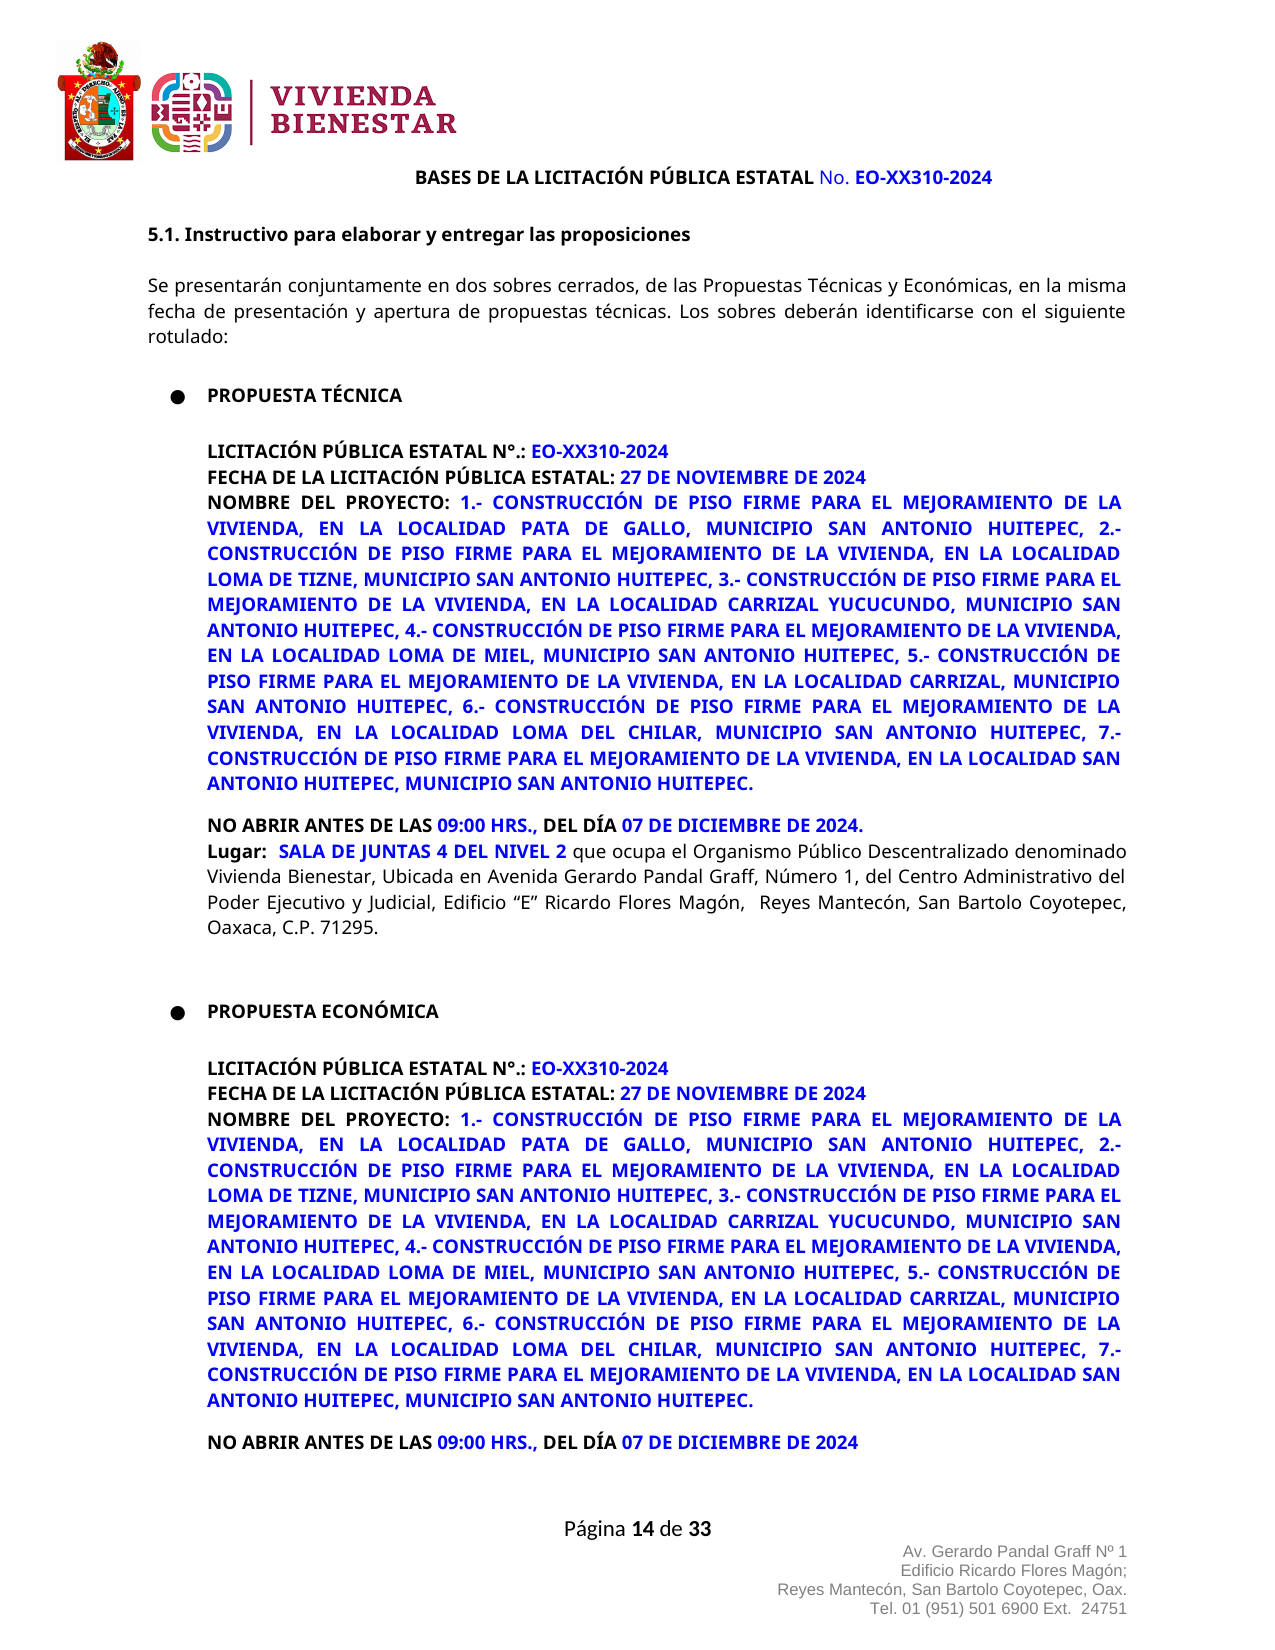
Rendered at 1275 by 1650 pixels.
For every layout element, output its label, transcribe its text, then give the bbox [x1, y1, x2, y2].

text LICITACIÓN PÚBLICA ESTATAL N°.: EO-XX310-2024 [207, 438, 1122, 464]
text Se presentarán conjuntamente en dos sobres cerrados, de las Propuestas Técnicas y Económicas, en la misma fecha de presentación y apertura de propuestas técnicas. Los sobres deberán identificarse con el siguiente rotulado: [148, 272, 1127, 349]
text LICITACIÓN PÚBLICA ESTATAL N°.: EO-XX310-2024 [207, 1055, 1122, 1081]
text 5.1. Instructivo para elaborar y entregar las proposiciones [148, 221, 1127, 247]
picture [147, 64, 473, 161]
text FECHA DE LA LICITACIÓN PÚBLICA ESTATAL: 27 DE NOVIEMBRE DE 2024 [207, 1081, 1122, 1106]
text NO ABRIR ANTES DE LAS 09:00 HRS., DEL DÍA 07 DE DICIEMBRE DE 2024 [207, 1429, 1127, 1454]
list PROPUESTA TÉCNICA [169, 374, 1127, 413]
text NOMBRE DEL PROYECTO: 1.- CONSTRUCCIÓN DE PISO FIRME PARA EL MEJORAMIENTO DE LA VIVIENDA, EN LA LOCALIDAD PATA DE GALLO, MUNICIPIO SAN ANTONIO HUITEPEC, 2.- CONSTRUCCIÓN DE PISO FIRME PARA EL MEJORAMIENTO DE LA VIVIENDA, EN LA LOCALIDAD LOMA DE TIZNE, MUNICIPIO SAN ANTONIO HUITEPEC, 3.- CONSTRUCCIÓN DE PISO FIRME PARA EL MEJORAMIENTO DE LA VIVIENDA, EN LA LOCALIDAD CARRIZAL YUCUCUNDO, MUNICIPIO SAN ANTONIO HUITEPEC, 4.- CONSTRUCCIÓN DE PISO FIRME PARA EL MEJORAMIENTO DE LA VIVIENDA, EN LA LOCALIDAD LOMA DE MIEL, MUNICIPIO SAN ANTONIO HUITEPEC, 5.- CONSTRUCCIÓN DE PISO FIRME PARA EL MEJORAMIENTO DE LA VIVIENDA, EN LA LOCALIDAD CARRIZAL, MUNICIPIO SAN ANTONIO HUITEPEC, 6.- CONSTRUCCIÓN DE PISO FIRME PARA EL MEJORAMIENTO DE LA VIVIENDA, EN LA LOCALIDAD LOMA DEL CHILAR, MUNICIPIO SAN ANTONIO HUITEPEC, 7.- CONSTRUCCIÓN DE PISO FIRME PARA EL MEJORAMIENTO DE LA VIVIENDA, EN LA LOCALIDAD SAN ANTONIO HUITEPEC, MUNICIPIO SAN ANTONIO HUITEPEC. [207, 1106, 1122, 1412]
text NOMBRE DEL PROYECTO: 1.- CONSTRUCCIÓN DE PISO FIRME PARA EL MEJORAMIENTO DE LA VIVIENDA, EN LA LOCALIDAD PATA DE GALLO, MUNICIPIO SAN ANTONIO HUITEPEC, 2.- CONSTRUCCIÓN DE PISO FIRME PARA EL MEJORAMIENTO DE LA VIVIENDA, EN LA LOCALIDAD LOMA DE TIZNE, MUNICIPIO SAN ANTONIO HUITEPEC, 3.- CONSTRUCCIÓN DE PISO FIRME PARA EL MEJORAMIENTO DE LA VIVIENDA, EN LA LOCALIDAD CARRIZAL YUCUCUNDO, MUNICIPIO SAN ANTONIO HUITEPEC, 4.- CONSTRUCCIÓN DE PISO FIRME PARA EL MEJORAMIENTO DE LA VIVIENDA, EN LA LOCALIDAD LOMA DE MIEL, MUNICIPIO SAN ANTONIO HUITEPEC, 5.- CONSTRUCCIÓN DE PISO FIRME PARA EL MEJORAMIENTO DE LA VIVIENDA, EN LA LOCALIDAD CARRIZAL, MUNICIPIO SAN ANTONIO HUITEPEC, 6.- CONSTRUCCIÓN DE PISO FIRME PARA EL MEJORAMIENTO DE LA VIVIENDA, EN LA LOCALIDAD LOMA DEL CHILAR, MUNICIPIO SAN ANTONIO HUITEPEC, 7.- CONSTRUCCIÓN DE PISO FIRME PARA EL MEJORAMIENTO DE LA VIVIENDA, EN LA LOCALIDAD SAN ANTONIO HUITEPEC, MUNICIPIO SAN ANTONIO HUITEPEC. [207, 489, 1122, 796]
text FECHA DE LA LICITACIÓN PÚBLICA ESTATAL: 27 DE NOVIEMBRE DE 2024 [207, 464, 1122, 489]
picture [55, 41, 143, 163]
text NO ABRIR ANTES DE LAS 09:00 HRS., DEL DÍA 07 DE DICIEMBRE DE 2024. [207, 812, 1127, 838]
text Lugar: SALA DE JUNTAS 4 DEL NIVEL 2 que ocupa el Organismo Público Descentralizado denominado Vivienda Bienestar, Ubicada en Avenida Gerardo Pandal Graff, Número 1, del Centro Administrativo del Poder Ejecutivo y Judicial, Edificio “E” Ricardo Flores Magón, Reyes Mantecón, San Bartolo Coyotepec, Oaxaca, C.P. 71295. [207, 838, 1127, 940]
list PROPUESTA ECONÓMICA [169, 991, 1127, 1029]
